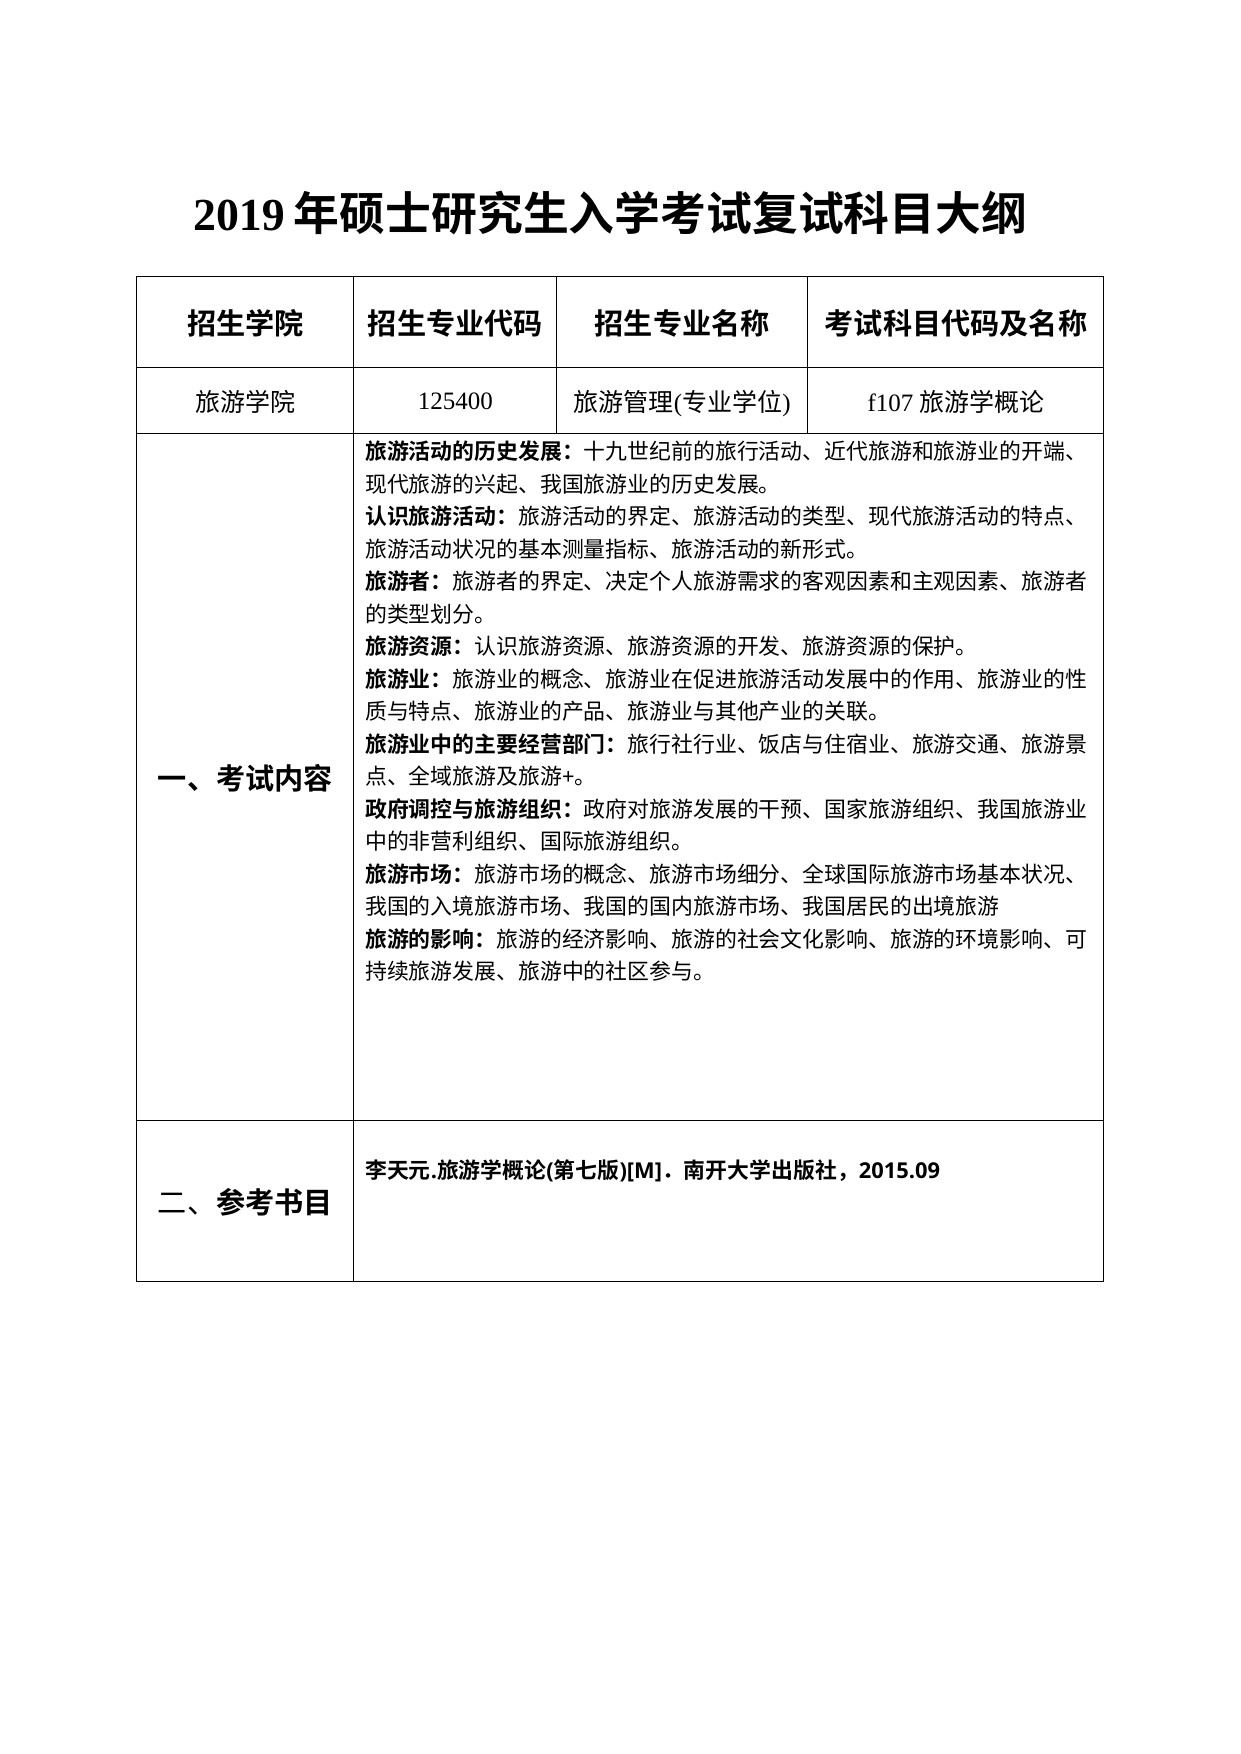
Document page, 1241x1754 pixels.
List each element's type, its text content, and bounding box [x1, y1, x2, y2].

table_header 招生学院 [137, 277, 353, 367]
text 2019年硕士研究生入学考试复试科目大纲 [133, 162, 1053, 259]
table_cell 旅游学院 [137, 368, 353, 433]
table_cell 旅游管理(专业学位) [557, 368, 807, 433]
table_cell f107 旅游学概论 [808, 368, 1103, 433]
table_cell 125400 [354, 368, 556, 433]
table_cell 一、考试内容 [137, 434, 353, 1120]
table_cell 旅游活动的历史发展：十九世纪前的旅行活动、近代旅游和旅游业的开端、现代旅游的兴起、我国旅游业的历史发展。 认识旅游活动：旅游活动的界定、旅游活动的类型、现代旅游活动的特点、旅游活动状况的基本测量指标、旅游活动的新形式。 旅游者：旅游者的界定、决定个人旅游需求的客观因素和主观因素、旅游者的类型划分。 旅游资源：认识旅游资源、旅游资源的开发、旅游资源的保护。 旅游业：旅游业的概念、旅游业在促进旅游活动发展中的作用、旅游业的性质与特点、旅游业的产品、旅游业与其他产业的关联。 旅游业中的主要经营部门：旅行社行业、饭店与住宿业、旅游交通、旅游景点、全域旅游及旅游+。 政府调控与旅游组织：政府对旅游发展的干预、国家旅游组织、我国旅游业中的非营利组织、国际旅游组织。 旅游市场：旅游市场的概念、旅游市场细分、全球国际旅游市场基本状况、我国的入境旅游市场、我国的国内旅游市场、我国居民的出境旅游 旅游的影响：旅游的经济影响、旅游的社会文化影响、旅游的环境影响、可持续旅游发展、旅游中的社区参与。 [354, 434, 1103, 1120]
table_header 考试科目代码及名称 [808, 277, 1103, 367]
table_header 招生专业代码 [354, 277, 556, 367]
table_cell 李天元.旅游学概论(第七版)[M]．南开大学出版社，2015.09 [354, 1121, 1103, 1281]
table_header 招生专业名称 [557, 277, 807, 367]
table_cell 二、参考书目 [137, 1121, 353, 1281]
